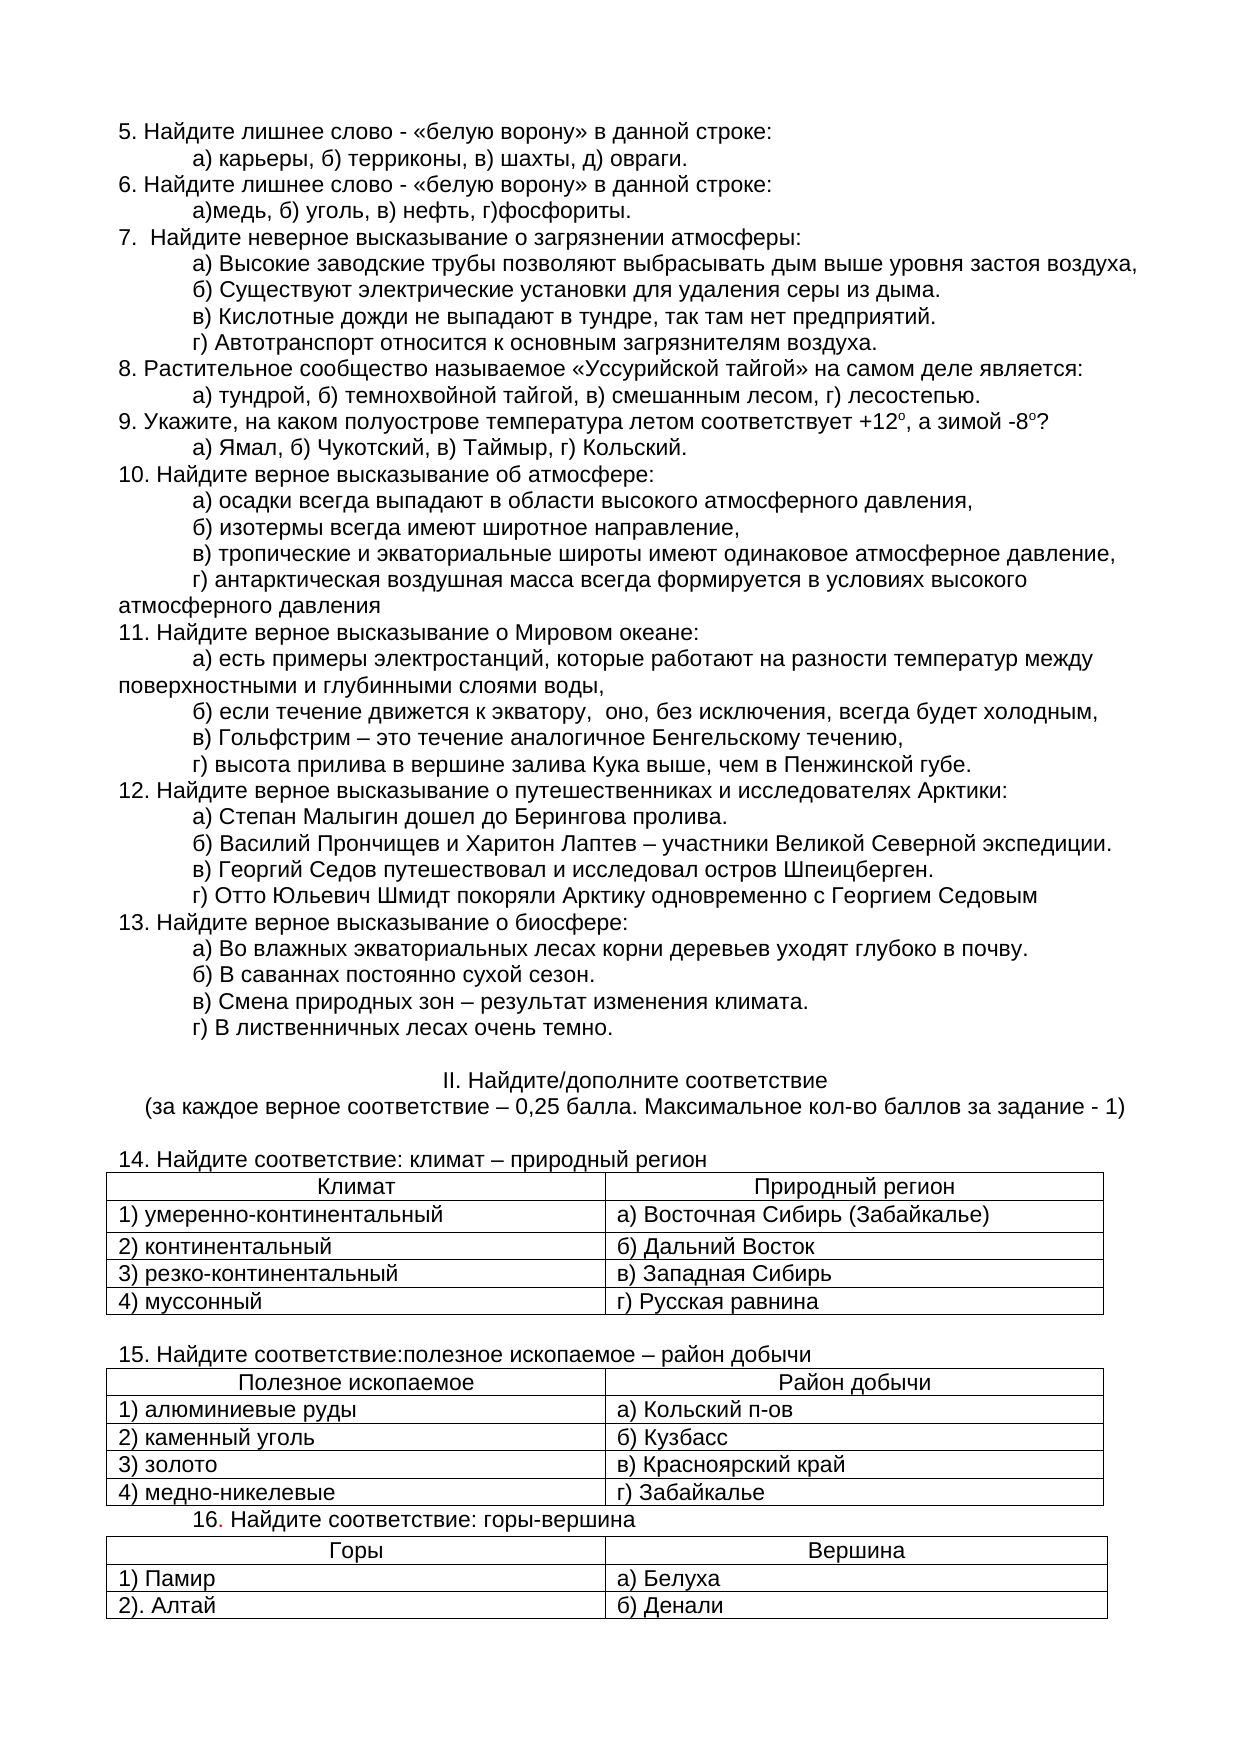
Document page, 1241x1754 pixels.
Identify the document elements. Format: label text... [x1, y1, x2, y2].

table_header Климат [107, 1173, 605, 1200]
table_cell в) Красноярский край [606, 1451, 1103, 1477]
text а)медь, б) уголь, в) нефть, г)фосфориты. [118, 197, 1152, 223]
table_cell а) Белуха [606, 1565, 1107, 1591]
text в) Георгий Седов путешествовал и исследовал остров Шпеицберген. [118, 856, 1152, 882]
text г) Автотранспорт относится к основным загрязнителям воздуха. [118, 329, 1152, 355]
text а) Степан Малыгин дошел до Берингова пролива. [118, 803, 1152, 830]
text г) высота прилива в вершине залива Кука выше, чем в Пенжинской губе. [118, 751, 1152, 777]
table_cell 3) золото [107, 1451, 605, 1477]
text а) осадки всегда выпадают в области высокого атмосферного давления, [118, 487, 1152, 513]
text г) В лиственничных лесах очень темно. [118, 1014, 1152, 1041]
text а) карьеры, б) терриконы, в) шахты, д) овраги. [118, 144, 1152, 171]
table_cell 2). Алтай [107, 1592, 605, 1618]
table_cell 1) умеренно-континентальный [107, 1201, 605, 1232]
table_cell 2) континентальный [107, 1233, 605, 1259]
table_header Природный регион [606, 1173, 1103, 1200]
table_cell 3) резко-континентальный [107, 1260, 605, 1287]
text 13. Найдите верное высказывание о биосфере: [118, 909, 1152, 935]
table_header Район добычи [606, 1369, 1103, 1395]
text а) Высокие заводские трубы позволяют выбрасывать дым выше уровня застоя воздуха, [118, 250, 1152, 276]
text б) Существуют электрические установки для удаления серы из дыма. [118, 276, 1152, 303]
text 14. Найдите соответствие: климат – природный регион [118, 1146, 1152, 1172]
table_header Горы [107, 1537, 605, 1563]
table_cell 4) медно-никелевые [107, 1479, 605, 1505]
text (за каждое верное соответствие – 0,25 балла. Максимальное кол-во баллов за задание - 1) [118, 1093, 1152, 1119]
text б) если течение движется к экватору, оно, без исключения, всегда будет холодным, [118, 698, 1152, 724]
table_cell а) Кольский п-ов [606, 1396, 1103, 1423]
table_cell а) Восточная Сибирь (Забайкалье) [606, 1201, 1103, 1232]
text 16. Найдите соответствие: горы-вершина [118, 1506, 1152, 1532]
text а) тундрой, б) темнохвойной тайгой, в) смешанным лесом, г) лесостепью. [118, 382, 1152, 408]
table_cell 2) каменный уголь [107, 1424, 605, 1450]
text 5. Найдите лишнее слово - «белую ворону» в данной строке: [118, 118, 1152, 144]
text 8. Растительное сообщество называемое «Уссурийской тайгой» на самом деле является: [118, 355, 1152, 382]
text 6. Найдите лишнее слово - «белую ворону» в данной строке: [118, 171, 1152, 197]
text 15. Найдите соответствие:полезное ископаемое – район добычи [118, 1341, 1152, 1368]
table_cell г) Русская равнина [606, 1288, 1103, 1314]
text 7. Найдите неверное высказывание о загрязнении атмосферы: [118, 223, 1152, 250]
text 12. Найдите верное высказывание о путешественниках и исследователях Арктики: [118, 777, 1152, 803]
text II. Найдите/дополните соответствие [118, 1067, 1152, 1093]
table_header Вершина [606, 1537, 1107, 1563]
text в) Гольфстрим – это течение аналогичное Бенгельскому течению, [118, 724, 1152, 751]
text а) Ямал, б) Чукотский, в) Таймыр, г) Кольский. [118, 434, 1152, 461]
text б) Василий Прончищев и Харитон Лаптев – участники Великой Северной экспедиции. [118, 830, 1152, 856]
text 11. Найдите верное высказывание о Мировом океане: [118, 619, 1152, 645]
text 10. Найдите верное высказывание об атмосфере: [118, 461, 1152, 487]
table_cell б) Кузбасс [606, 1424, 1103, 1450]
table_cell б) Дальний Восток [606, 1233, 1103, 1259]
text в) тропические и экваториальные широты имеют одинаковое атмосферное давление, [118, 540, 1152, 566]
table_cell в) Западная Сибирь [606, 1260, 1103, 1287]
table_cell 1) Памир [107, 1565, 605, 1591]
text а) есть примеры электростанций, которые работают на разности температур между поверхностными и глубинными слоями воды, [118, 645, 1152, 698]
text б) изотермы всегда имеют широтное направление, [118, 513, 1152, 540]
text г) Отто Юльевич Шмидт покоряли Арктику одновременно с Георгием Седовым [118, 882, 1152, 909]
table_cell г) Забайкалье [606, 1479, 1103, 1505]
text в) Смена природных зон – результат изменения климата. [118, 988, 1152, 1014]
text 9. Укажите, на каком полуострове температура летом соответствует +12о, а зимой -8о? [118, 408, 1152, 434]
text а) Во влажных экваториальных лесах корни деревьев уходят глубоко в почву. [118, 935, 1152, 961]
text б) В саваннах постоянно сухой сезон. [118, 961, 1152, 988]
table_cell 4) муссонный [107, 1288, 605, 1314]
text г) антарктическая воздушная масса всегда формируется в условиях высокого атмосферного давления [118, 566, 1152, 619]
table_header Полезное ископаемое [107, 1369, 605, 1395]
table_cell б) Денали [606, 1592, 1107, 1618]
table_cell 1) алюминиевые руды [107, 1396, 605, 1423]
text в) Кислотные дожди не выпадают в тундре, так там нет предприятий. [118, 303, 1152, 329]
